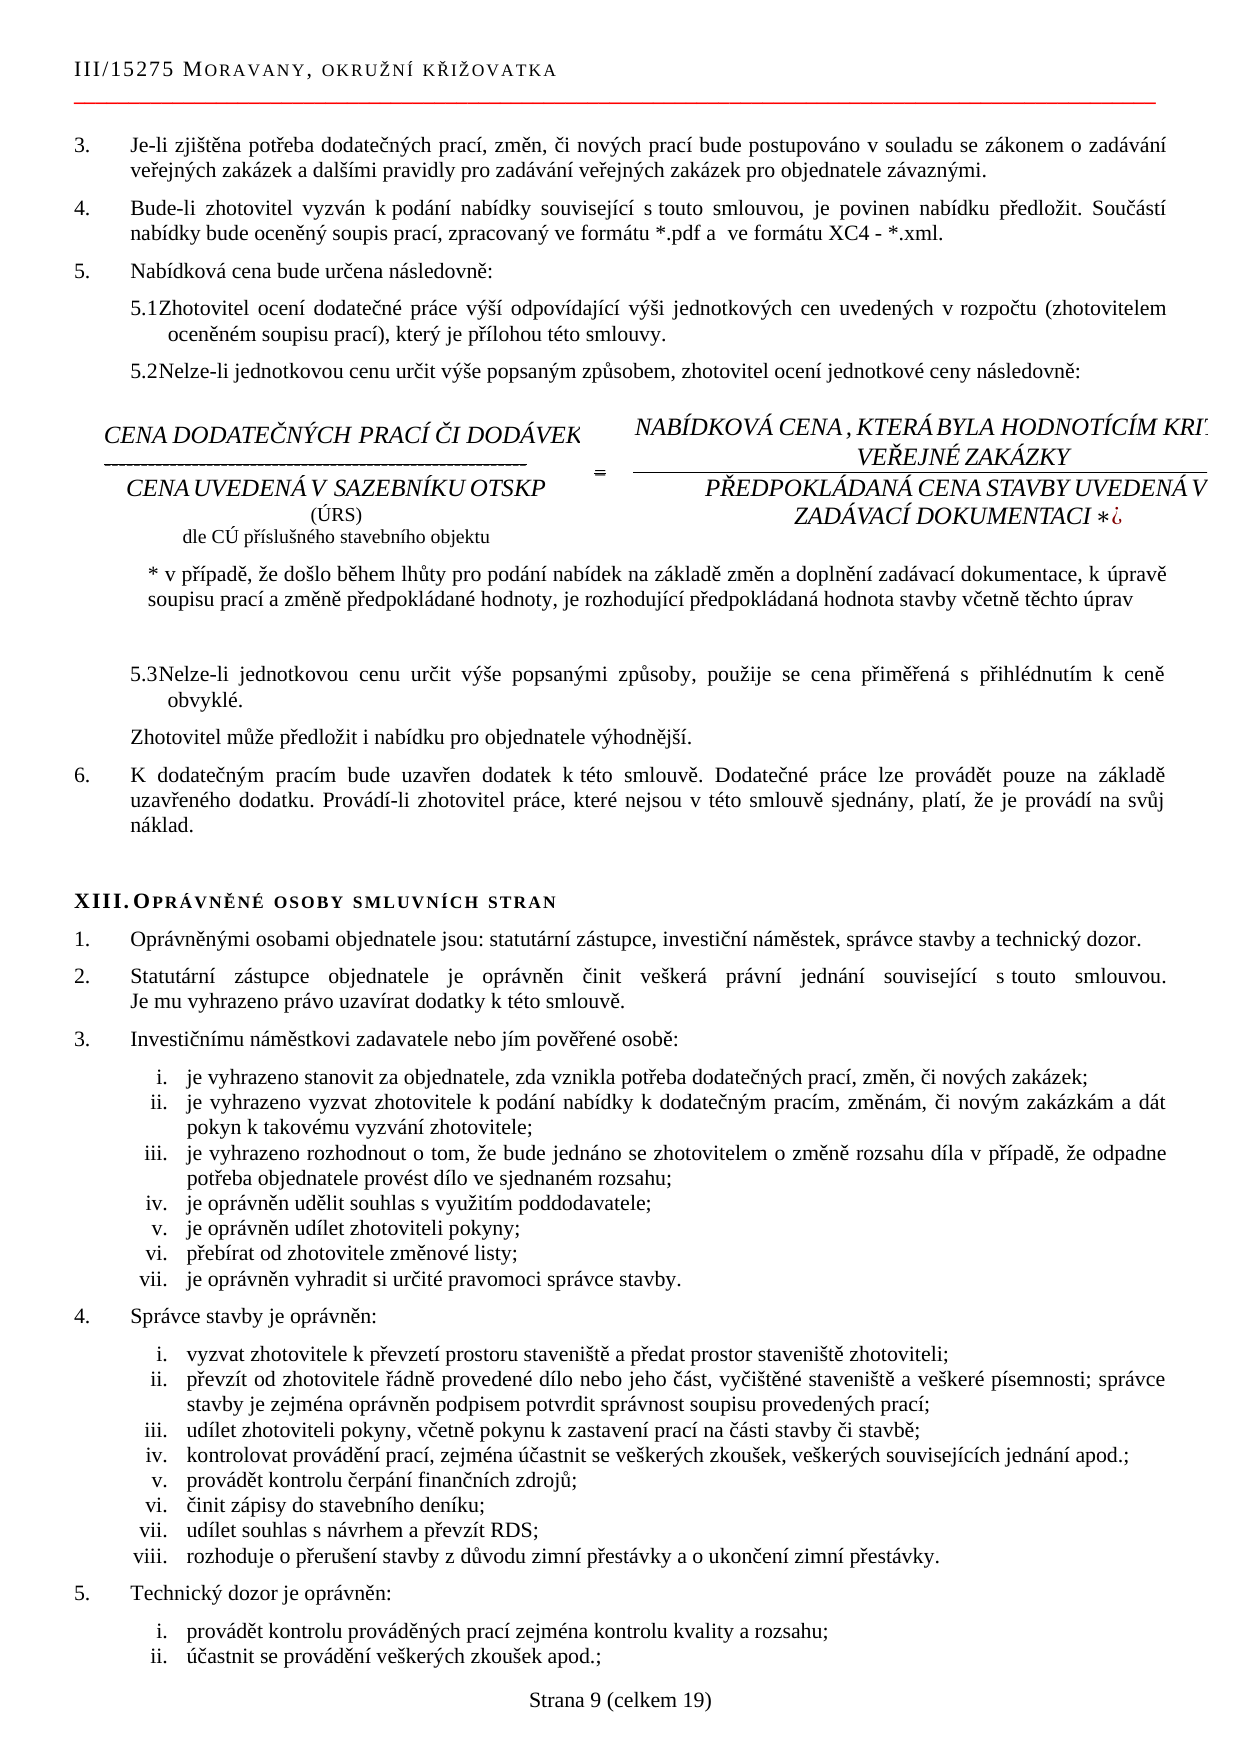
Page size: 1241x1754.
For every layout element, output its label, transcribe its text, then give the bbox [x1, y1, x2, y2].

list Technický dozor je oprávněn: [74, 1580, 1167, 1606]
list Statutární zástupce objednatele je oprávněn činit veškerá právní jednání související s touto smlouvou. Je mu vyhrazeno právo uzavírat dodatky k této smlouvě. [74, 963, 1167, 1014]
list Zhotovitel ocení dodatečné práce výší odpovídající výši jednotkových cen uvedených v rozpočtu (zhotovitelem oceněném soupisu prací), který je přílohou této smlouvy. [130, 295, 1167, 346]
list provádět kontrolu čerpání finančních zdrojů; [168, 1467, 1167, 1492]
list je oprávněn vyhradit si určité pravomoci správce stavby. [168, 1266, 1167, 1291]
list Nelze-li jednotkovou cenu určit výše popsanými způsoby, použije se cena přiměřená s přihlédnutím k ceně obvyklé. [130, 661, 1167, 712]
list převzít od zhotovitele řádně provedené dílo nebo jeho část, vyčištěné staveniště a veškeré písemnosti; správce stavby je zejména oprávněn podpisem potvrdit správnost soupisu provedených prací; [168, 1366, 1167, 1417]
list je oprávněn udělit souhlas s využitím poddodavatele; [168, 1190, 1167, 1215]
list vyzvat zhotovitele k převzetí prostoru staveniště a předat prostor staveniště zhotoviteli; [168, 1341, 1167, 1366]
list Investičnímu náměstkovi zadavatele nebo jím pověřené osobě: [74, 1026, 1167, 1051]
list udílet zhotoviteli pokyny, včetně pokynu k zastavení prací na části stavby či stavbě; [168, 1417, 1167, 1442]
list je vyhrazeno vyzvat zhotovitele k podání nabídky k dodatečným pracím, změnám, či novým zakázkám a dát pokyn k takovému vyzvání zhotovitele; [168, 1089, 1167, 1139]
list Je-li zjištěna potřeba dodatečných prací, změn, či nových prací bude postupováno v souladu se zákonem o zadávání veřejných zakázek a dalšími pravidly pro zadávání veřejných zakázek pro objednatele závaznými. [74, 132, 1167, 182]
list Správce stavby je oprávněn: [74, 1303, 1167, 1328]
list je oprávněn udílet zhotoviteli pokyny; [168, 1215, 1167, 1240]
table_header [620, 396, 1207, 548]
list K dodatečným pracím bude uzavřen dodatek k této smlouvě. Dodatečné práce lze provádět pouze na základě uzavřeného dodatku. Provádí-li zhotovitel práce, které nejsou v této smlouvě sjednány, platí, že je provádí na svůj náklad. [74, 762, 1167, 838]
list provádět kontrolu prováděných prací zejména kontrolu kvality a rozsahu; [168, 1618, 1167, 1643]
text Zhotovitel může předložit i nabídku pro objednatele výhodnější. [74, 724, 1167, 749]
list Oprávněné osoby smluvních stran [74, 888, 1167, 913]
list účastnit se provádění veškerých zkoušek apod.; [168, 1643, 1167, 1668]
text * v případě, že došlo během lhůty pro podání nabídek na základě změn a doplnění zadávací dokumentace, k úpravě soupisu prací a změně předpokládané hodnoty, je rozhodující předpokládaná hodnota stavby včetně těchto úprav [148, 561, 1167, 611]
table_header ---------------------------------------------------------- (ÚRS) dle CÚ příslušného stavebního objektu [93, 396, 580, 548]
list Nelze-li jednotkovou cenu určit výše popsaným způsobem, zhotovitel ocení jednotkové ceny následovně: [130, 358, 1167, 383]
list kontrolovat provádění prací, zejména účastnit se veškerých zkoušek, veškerých souvisejících jednání apod.; [168, 1442, 1167, 1467]
list Bude-li zhotovitel vyzván k podání nabídky související s touto smlouvou, je povinen nabídku předložit. Součástí nabídky bude oceněný soupis prací, zpracovaný ve formátu *.pdf a ve formátu XC4 - *.xml. [74, 195, 1167, 245]
list Oprávněnými osobami objednatele jsou: statutární zástupce, investiční náměstek, správce stavby a technický dozor. [74, 926, 1167, 951]
list přebírat od zhotovitele změnové listy; [168, 1240, 1167, 1266]
table_header = [580, 396, 620, 548]
list je vyhrazeno rozhodnout o tom, že bude jednáno se zhotovitelem o změně rozsahu díla v případě, že odpadne potřeba objednatele provést dílo ve sjednaném rozsahu; [168, 1139, 1167, 1190]
list je vyhrazeno stanovit za objednatele, zda vznikla potřeba dodatečných prací, změn, či nových zakázek; [168, 1064, 1167, 1089]
list udílet souhlas s návrhem a převzít RDS; [168, 1517, 1167, 1543]
list činit zápisy do stavebního deníku; [168, 1492, 1167, 1517]
list Nabídková cena bude určena následovně: [74, 258, 1167, 283]
list rozhoduje o přerušení stavby z důvodu zimní přestávky a o ukončení zimní přestávky. [168, 1543, 1167, 1568]
